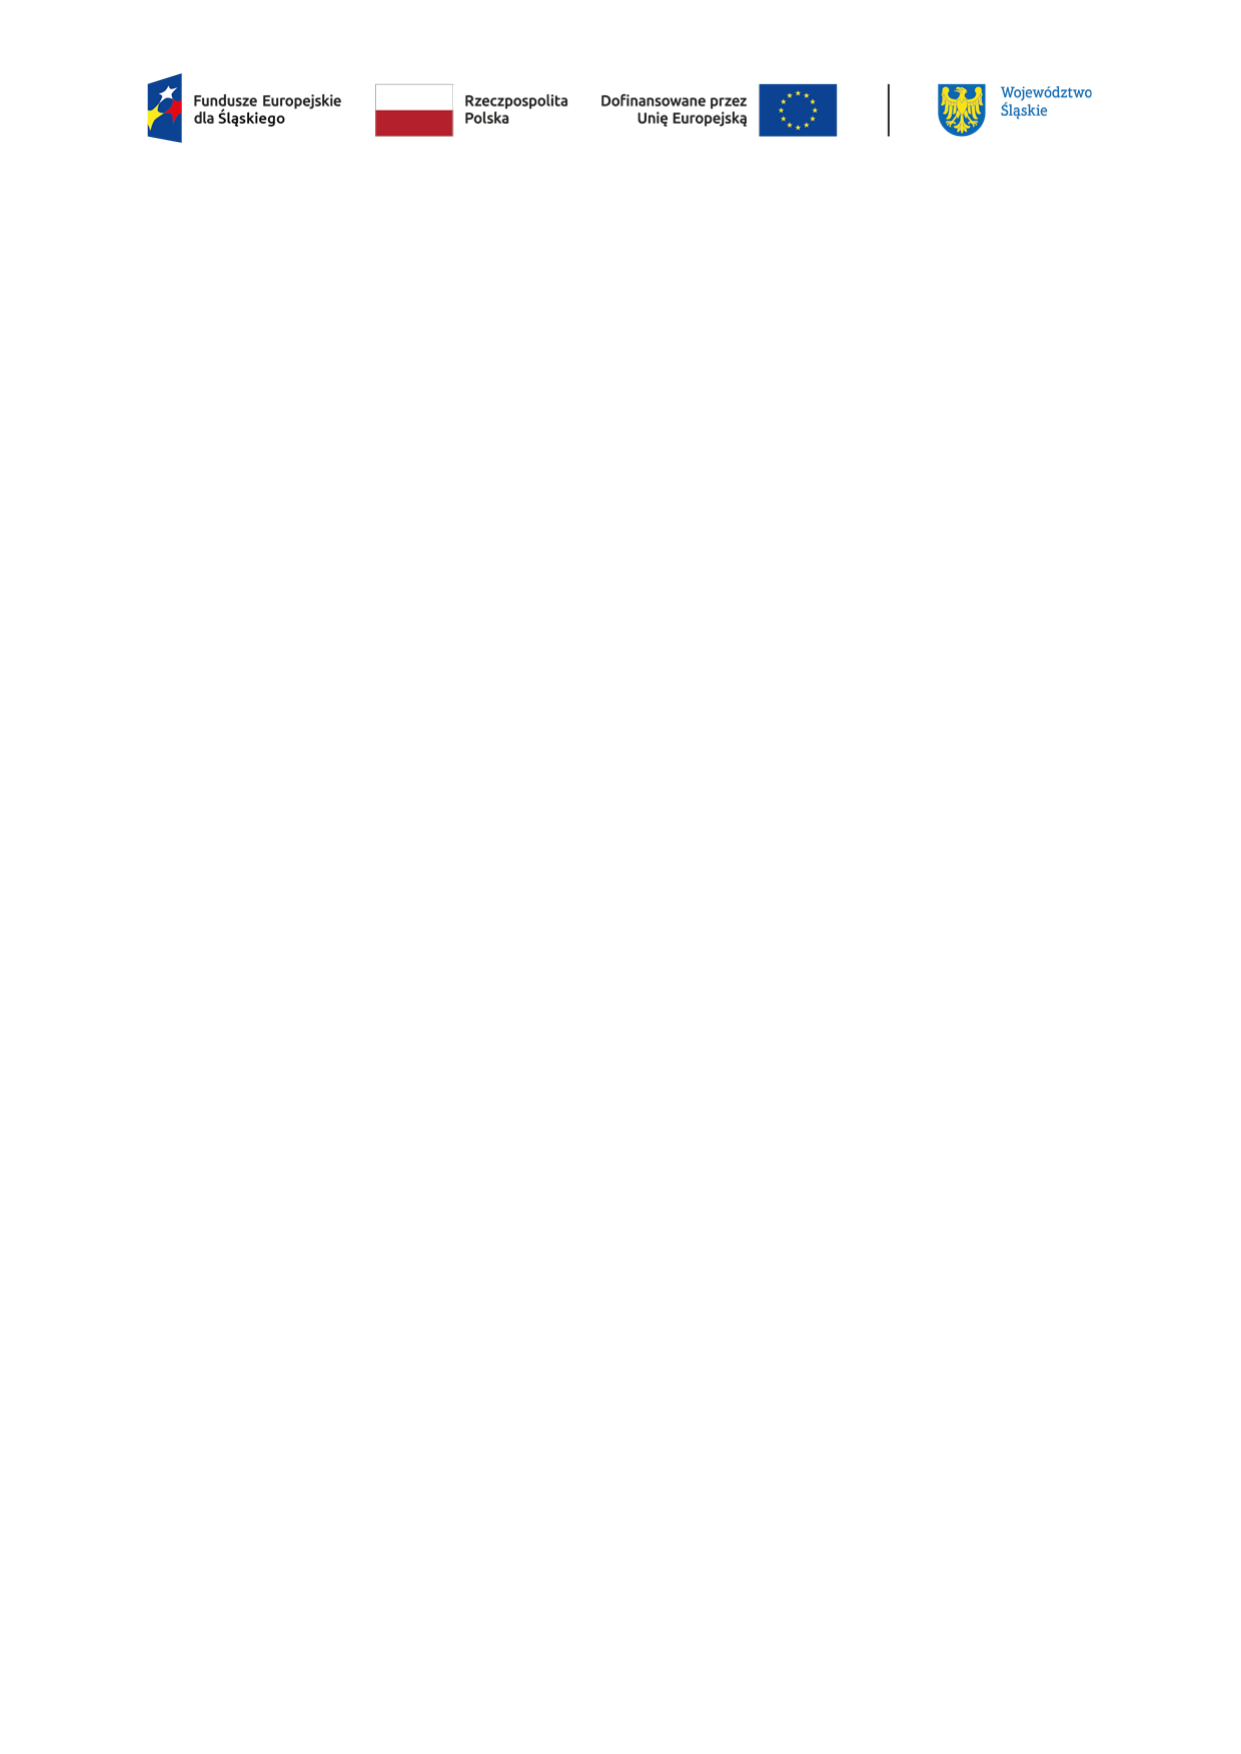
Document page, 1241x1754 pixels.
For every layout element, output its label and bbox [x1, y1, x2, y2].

picture [147, 73, 1092, 143]
